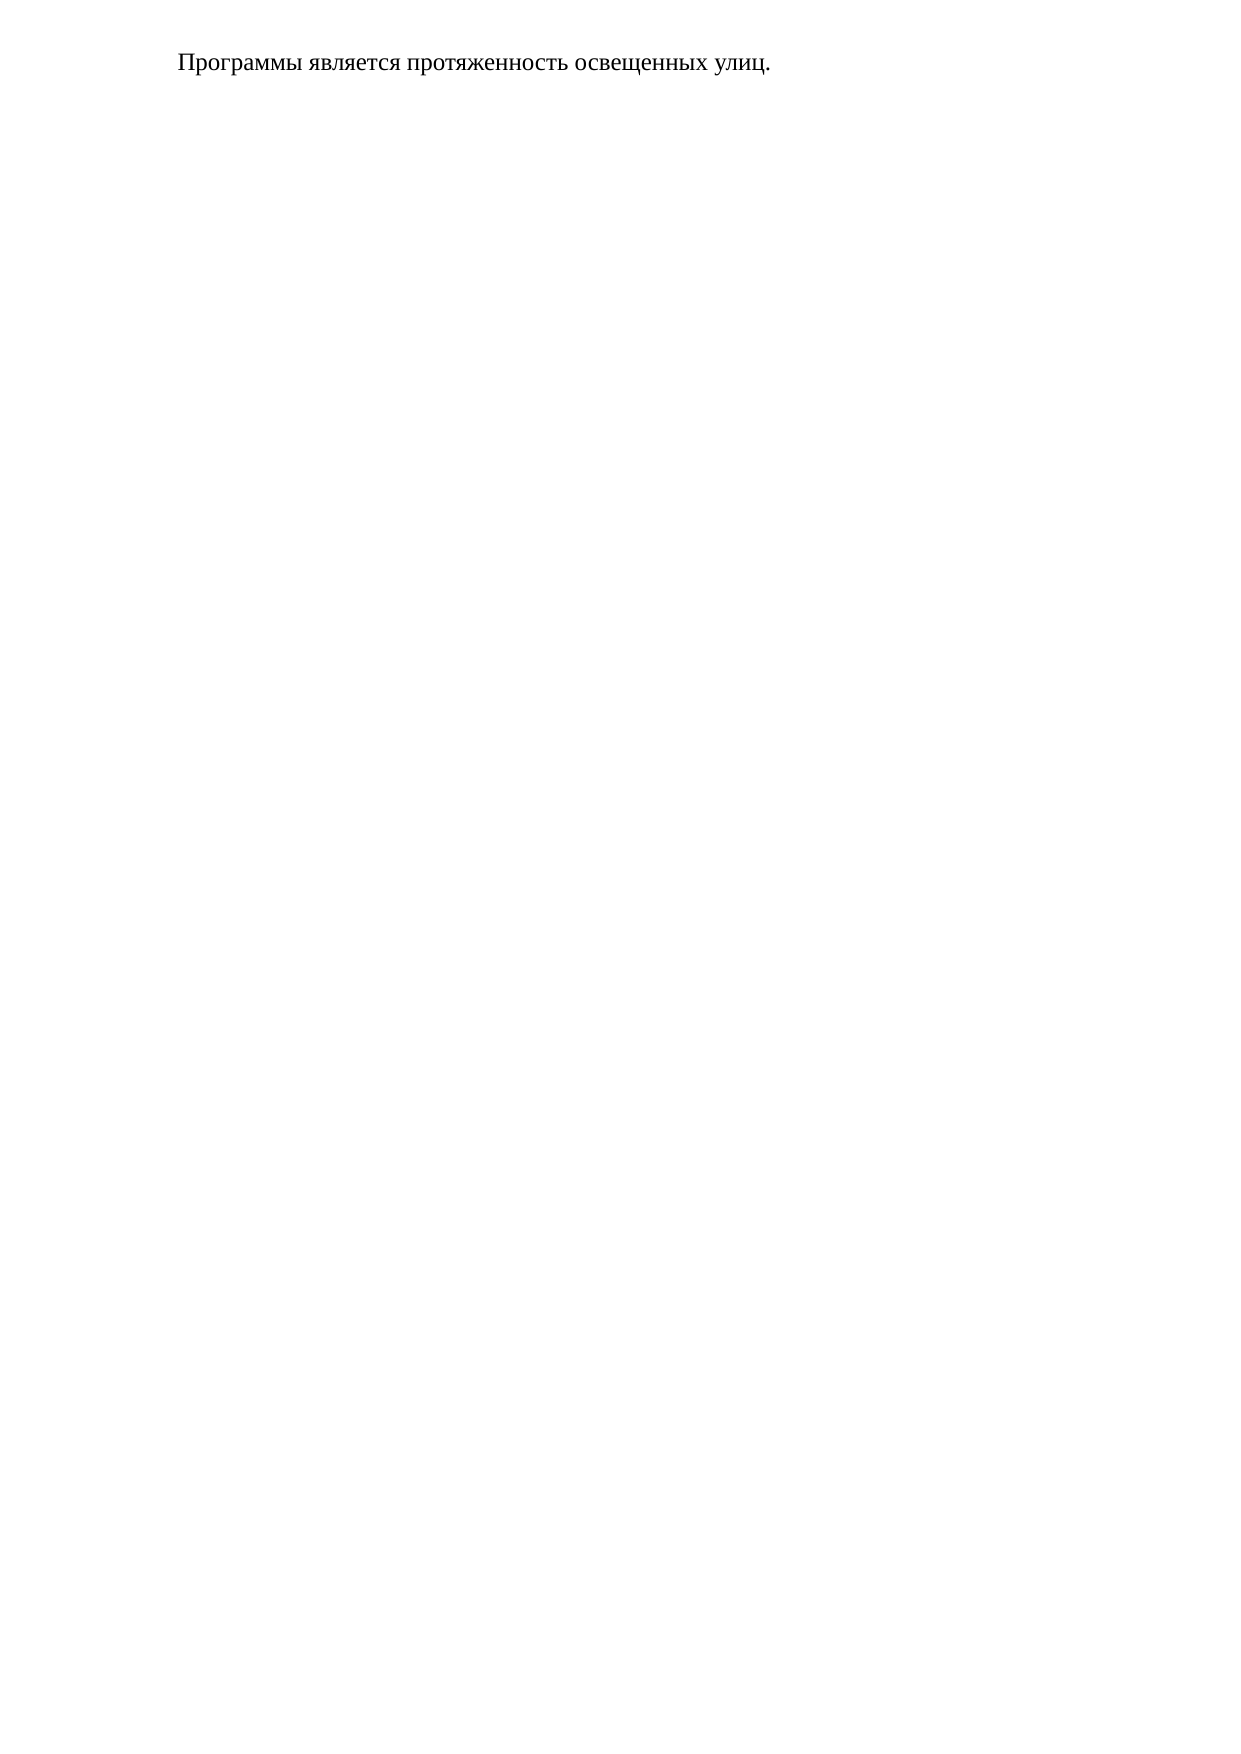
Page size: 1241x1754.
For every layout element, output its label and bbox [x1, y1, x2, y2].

text [177, 47, 1152, 76]
